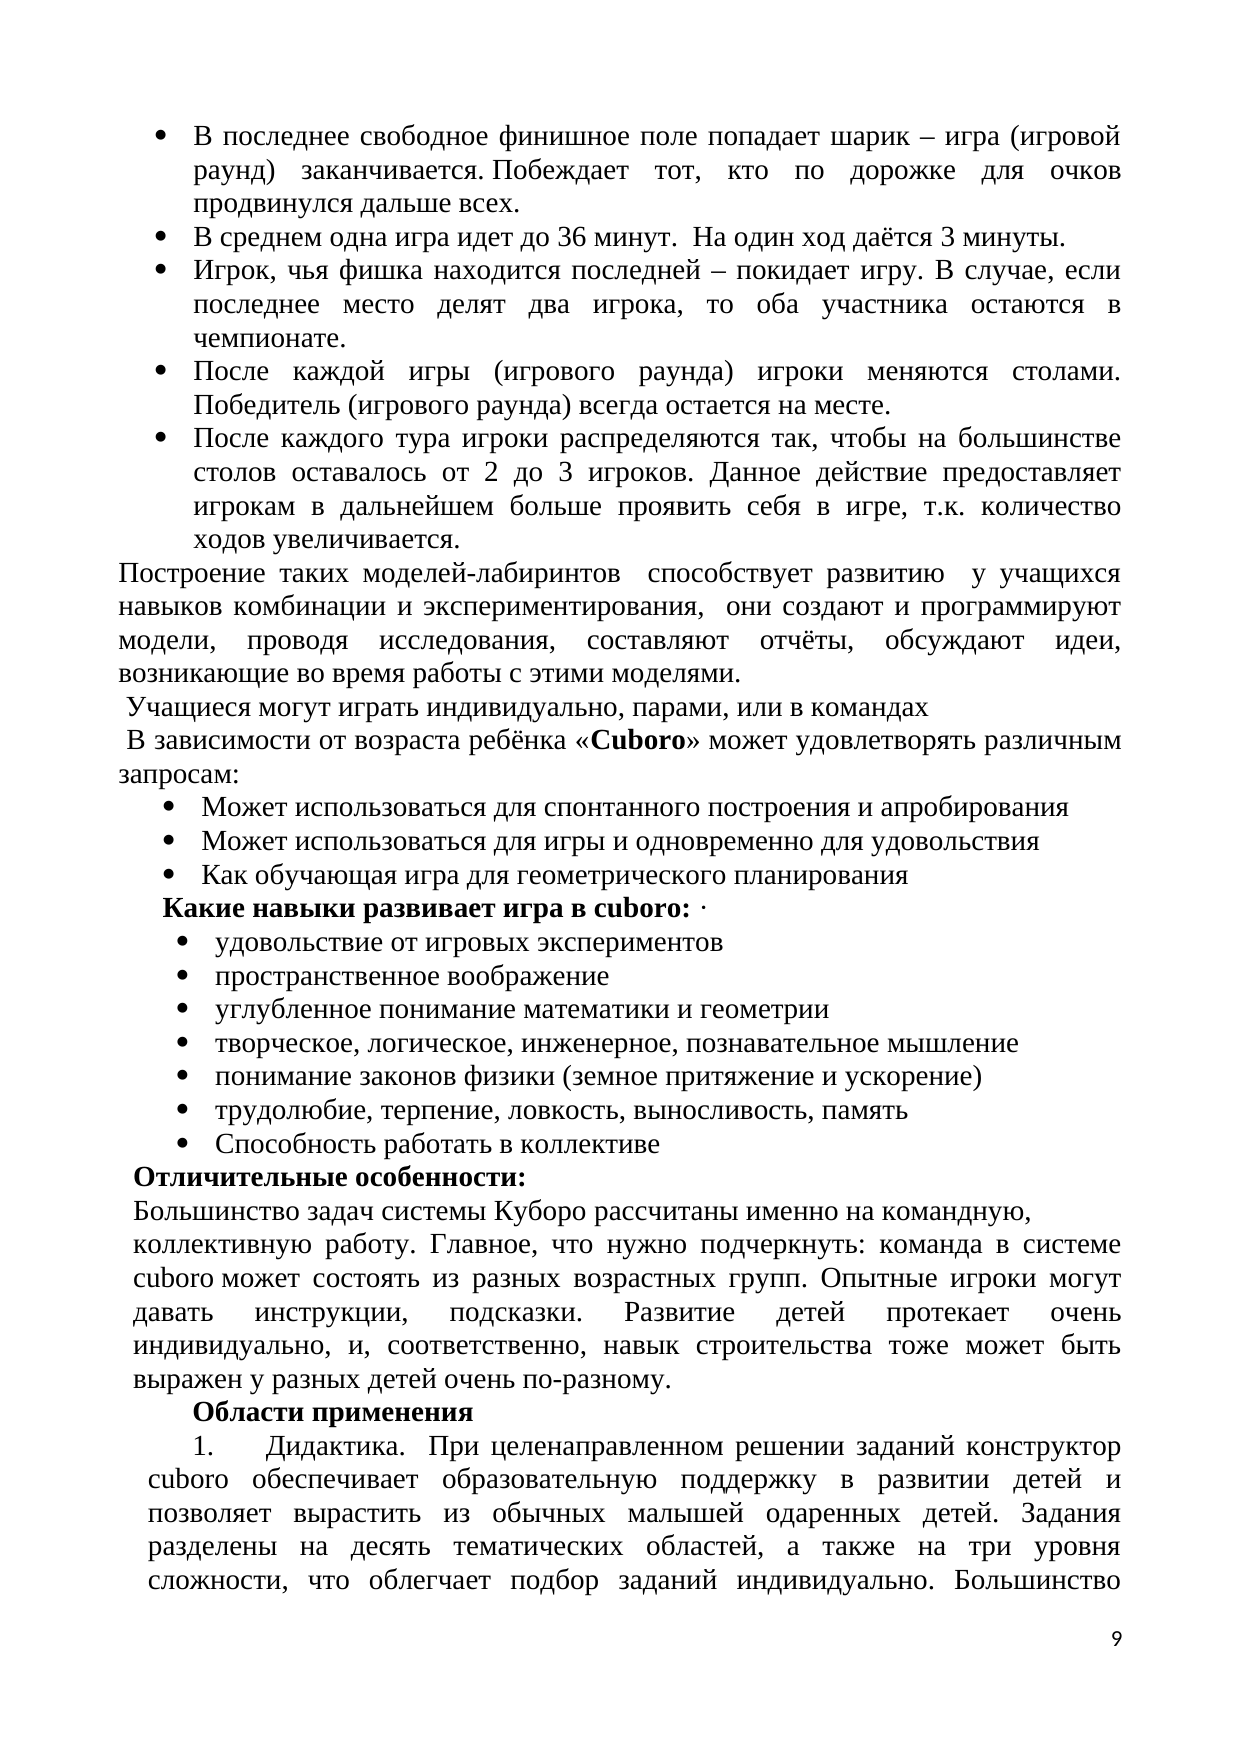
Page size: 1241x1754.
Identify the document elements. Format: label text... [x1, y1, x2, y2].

list коллективную работу. Главное, что нужно подчеркнуть: команда в системе cuboro может состоять из разных возрастных групп. Опытные игроки могут давать инструкции, подсказки. Развитие детей протекает очень индивидуально, и, соответственно, навык строительства тоже может быть выражен у разных детей очень по-разному. [133, 1227, 1122, 1394]
list Может использоваться для игры и одновременно для удовольствия [163, 823, 1122, 857]
list Способность работать в коллективе [177, 1126, 1122, 1159]
list углубленное понимание математики и геометрии [177, 991, 1122, 1025]
list В среднем одна игра идет до 36 минут. На один ход даётся 3 минуты. [156, 219, 1122, 252]
list трудолюбие, терпение, ловкость, выносливость, память [177, 1092, 1122, 1126]
text Области применения [118, 1394, 1122, 1428]
list удовольствие от игровых экспериментов [177, 924, 1122, 958]
text Учащиеся могут играть индивидуально, парами, или в командах [118, 689, 1122, 722]
list Отличительные особенности: [133, 1159, 1122, 1193]
list пространственное воображение [177, 958, 1122, 991]
list Какие навыки развивает игра в cuboro: · [162, 890, 1122, 924]
text В зависимости от возраста ребёнка «Cuboro» может удовлетворять различным запросам: [118, 722, 1122, 789]
list В последнее свободное финишное поле попадает шарик – игра (игровой раунд) заканчивается. Побеждает тот, кто по дорожке для очков продвинулся дальше всех. [156, 118, 1122, 219]
list Большинство задач системы Куборо рассчитаны именно на командную, [133, 1193, 1122, 1227]
list После каждой игры (игрового раунда) игроки меняются столами. Победитель (игрового раунда) всегда остается на месте. [156, 353, 1122, 420]
list После каждого тура игроки распределяются так, чтобы на большинстве столов оставалось от 2 до 3 игроков. Данное действие предоставляет игрокам в дальнейшем больше проявить себя в игре, т.к. количество ходов увеличивается. [156, 420, 1122, 555]
text Построение таких моделей-лабиринтов способствует развитию у учащихся навыков комбинации и экспериментирования, они создают и программируют модели, проводя исследования, составляют отчёты, обсуждают идеи, возникающие во время работы с этими моделями. [118, 555, 1122, 689]
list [148, 1428, 1122, 1596]
list Игрок, чья фишка находится последней – покидает игру. В случае, если последнее место делят два игрока, то оба участника остаются в чемпионате. [156, 252, 1122, 353]
list Может использоваться для спонтанного построения и апробирования [163, 789, 1122, 823]
list творческое, логическое, инженерное, познавательное мышление [177, 1025, 1122, 1058]
list Как обучающая игра для геометрического планирования [163, 857, 1122, 890]
list понимание законов физики (земное притяжение и ускорение) [177, 1058, 1122, 1092]
